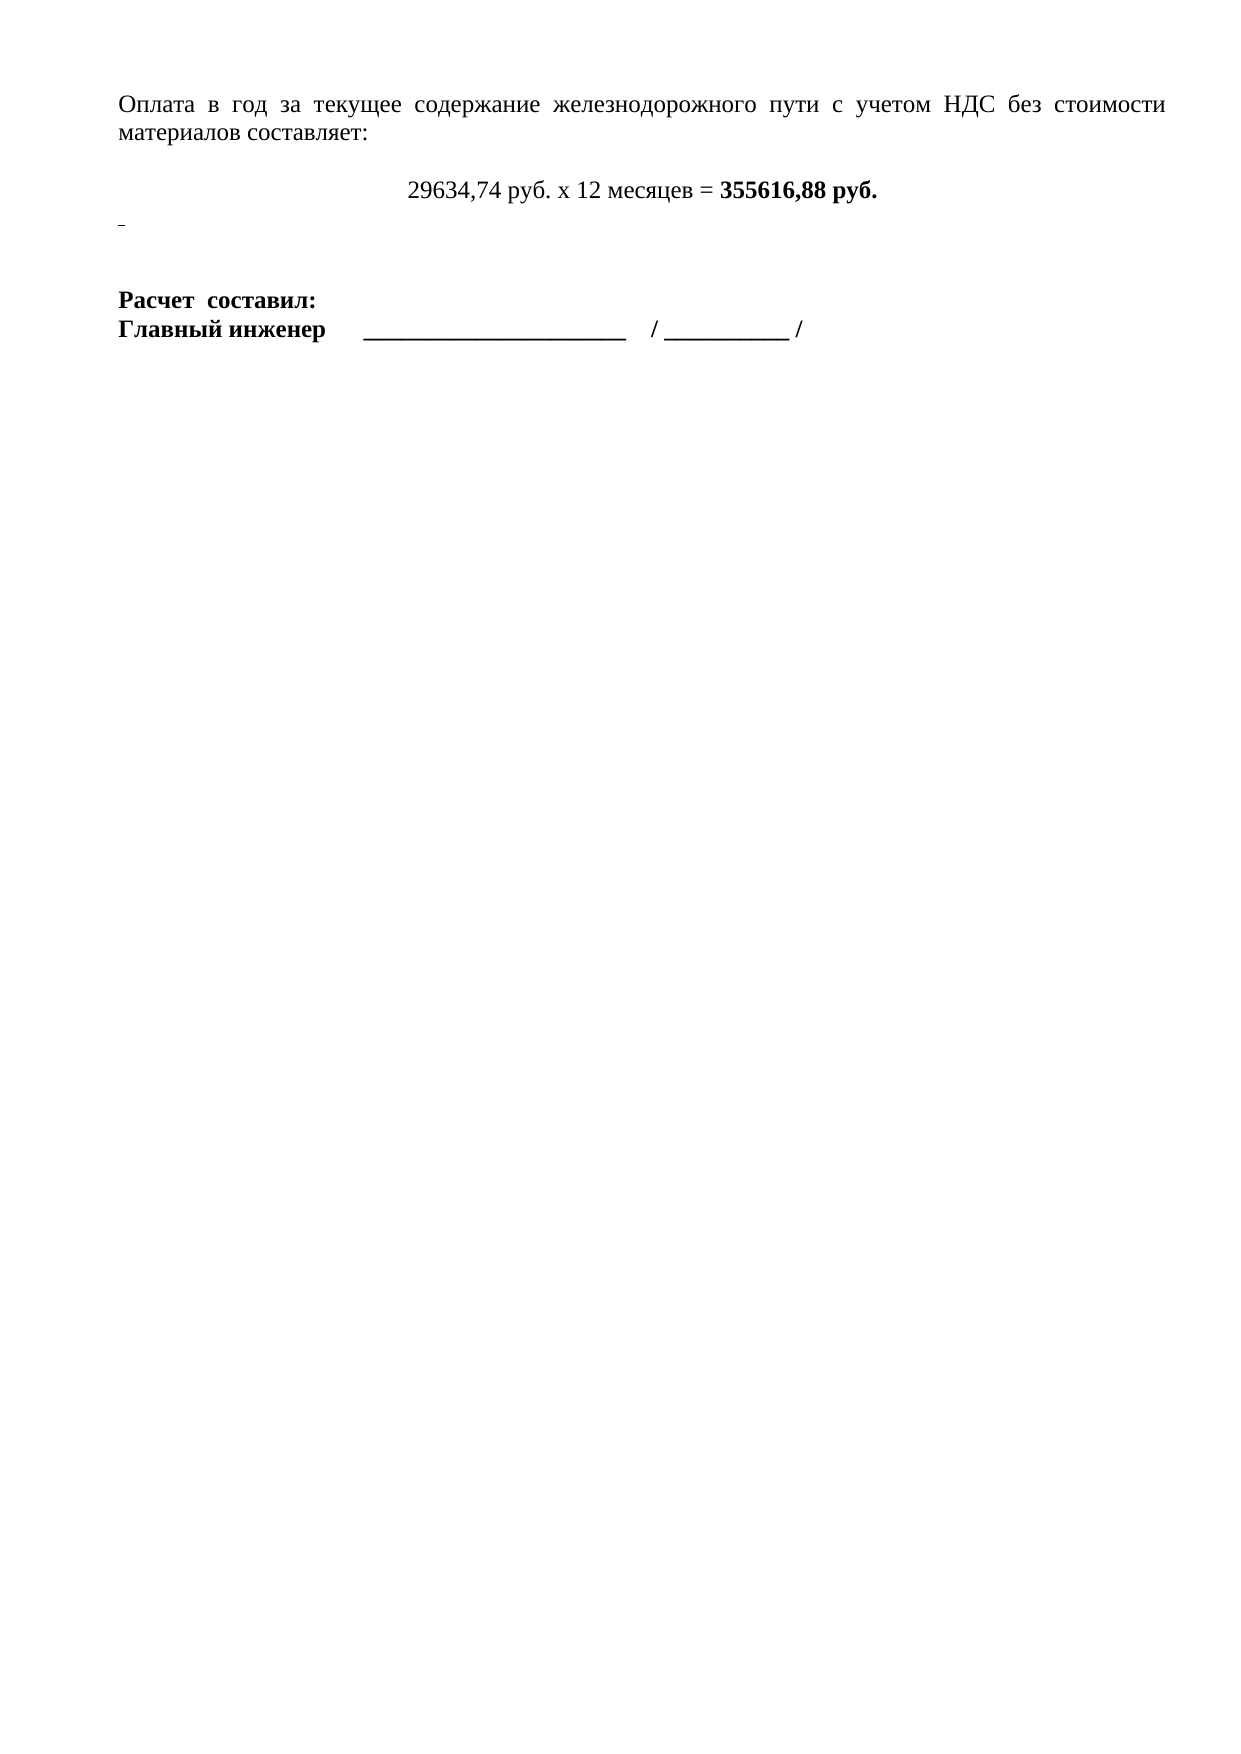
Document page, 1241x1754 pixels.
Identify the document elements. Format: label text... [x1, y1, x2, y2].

text 29634,74 руб. х 12 месяцев = 355616,88 руб. [118, 175, 1167, 204]
subtitle Расчет составил: [118, 285, 1167, 314]
list Оплата в год за текущее содержание железнодорожного пути с учетом НДС без стоимости материалов составляет: [118, 89, 1167, 146]
subtitle Главный инженер _____________________ / __________ / [118, 314, 1167, 343]
